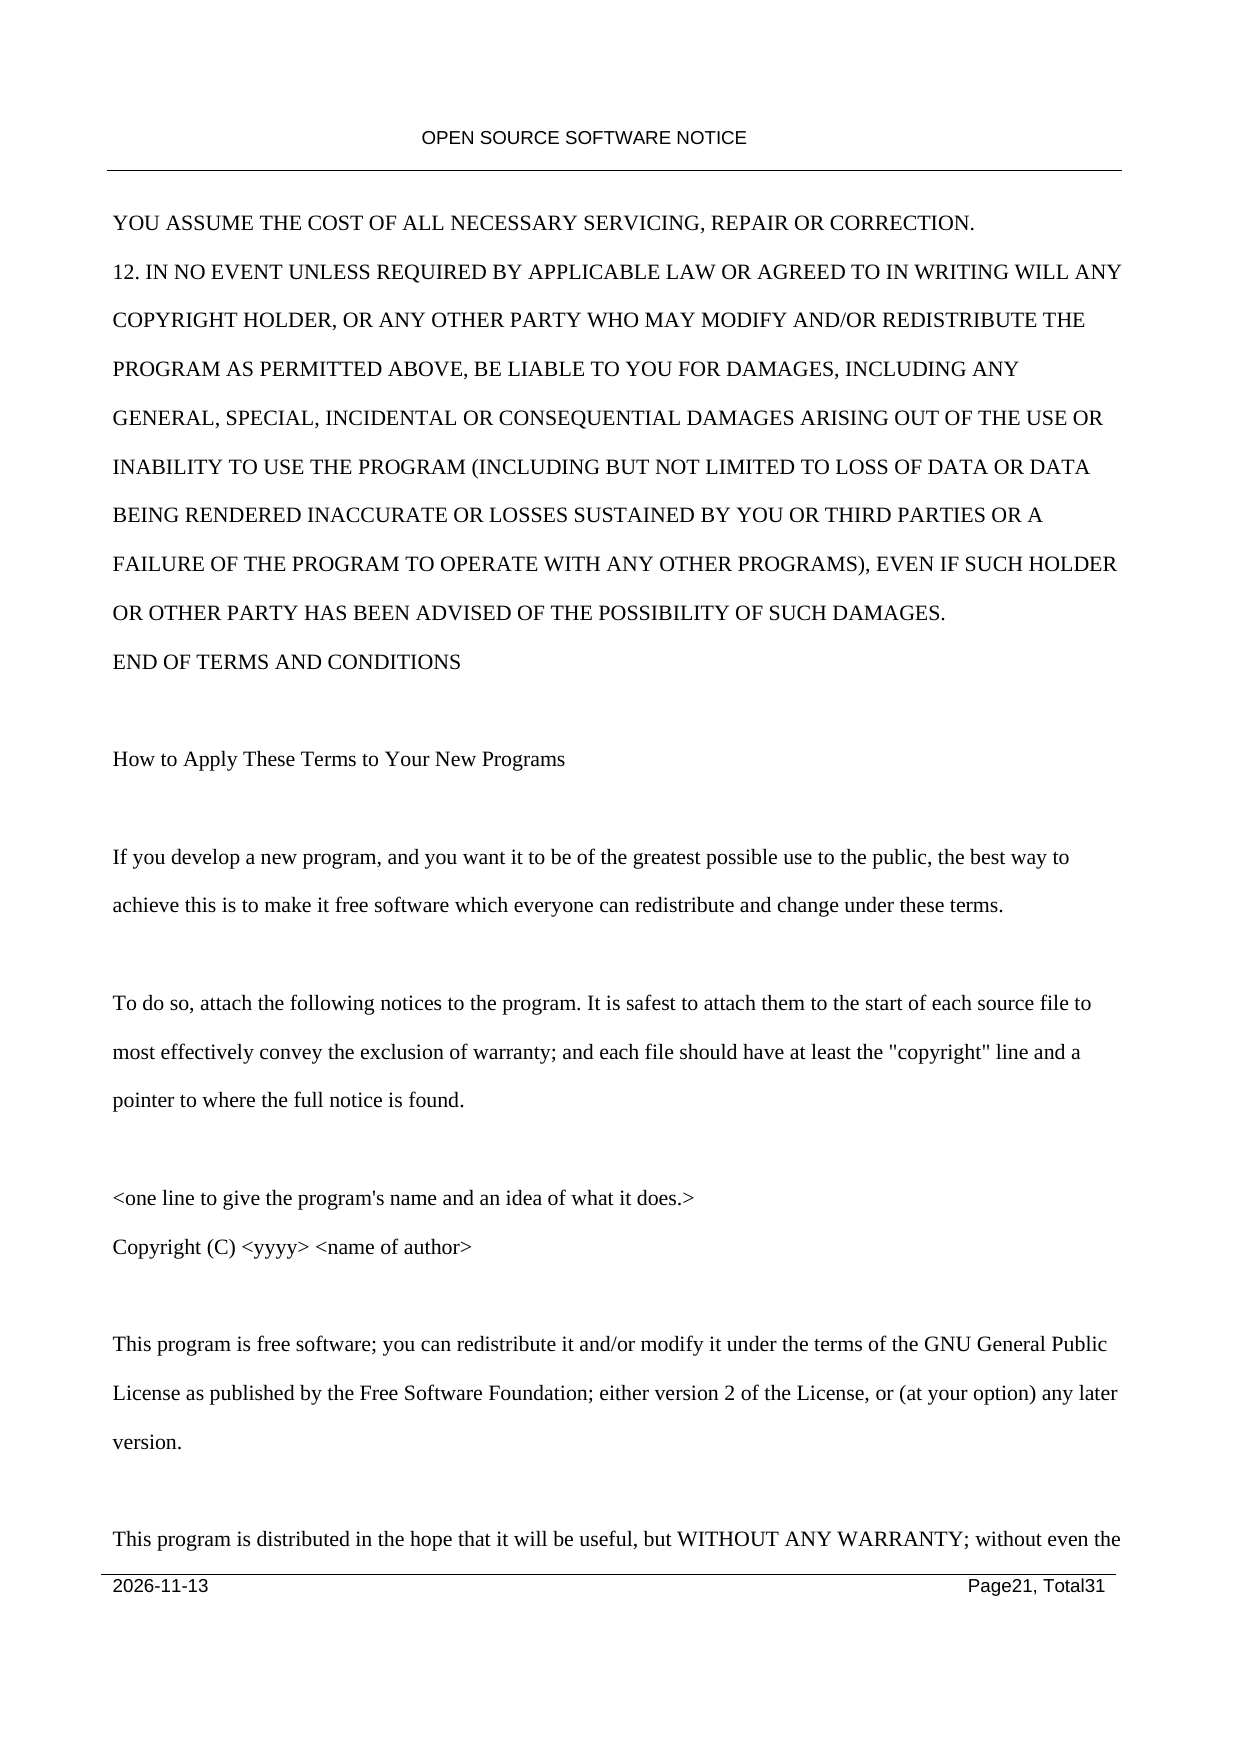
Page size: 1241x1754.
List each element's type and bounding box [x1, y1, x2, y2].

text [112, 206, 1128, 1555]
